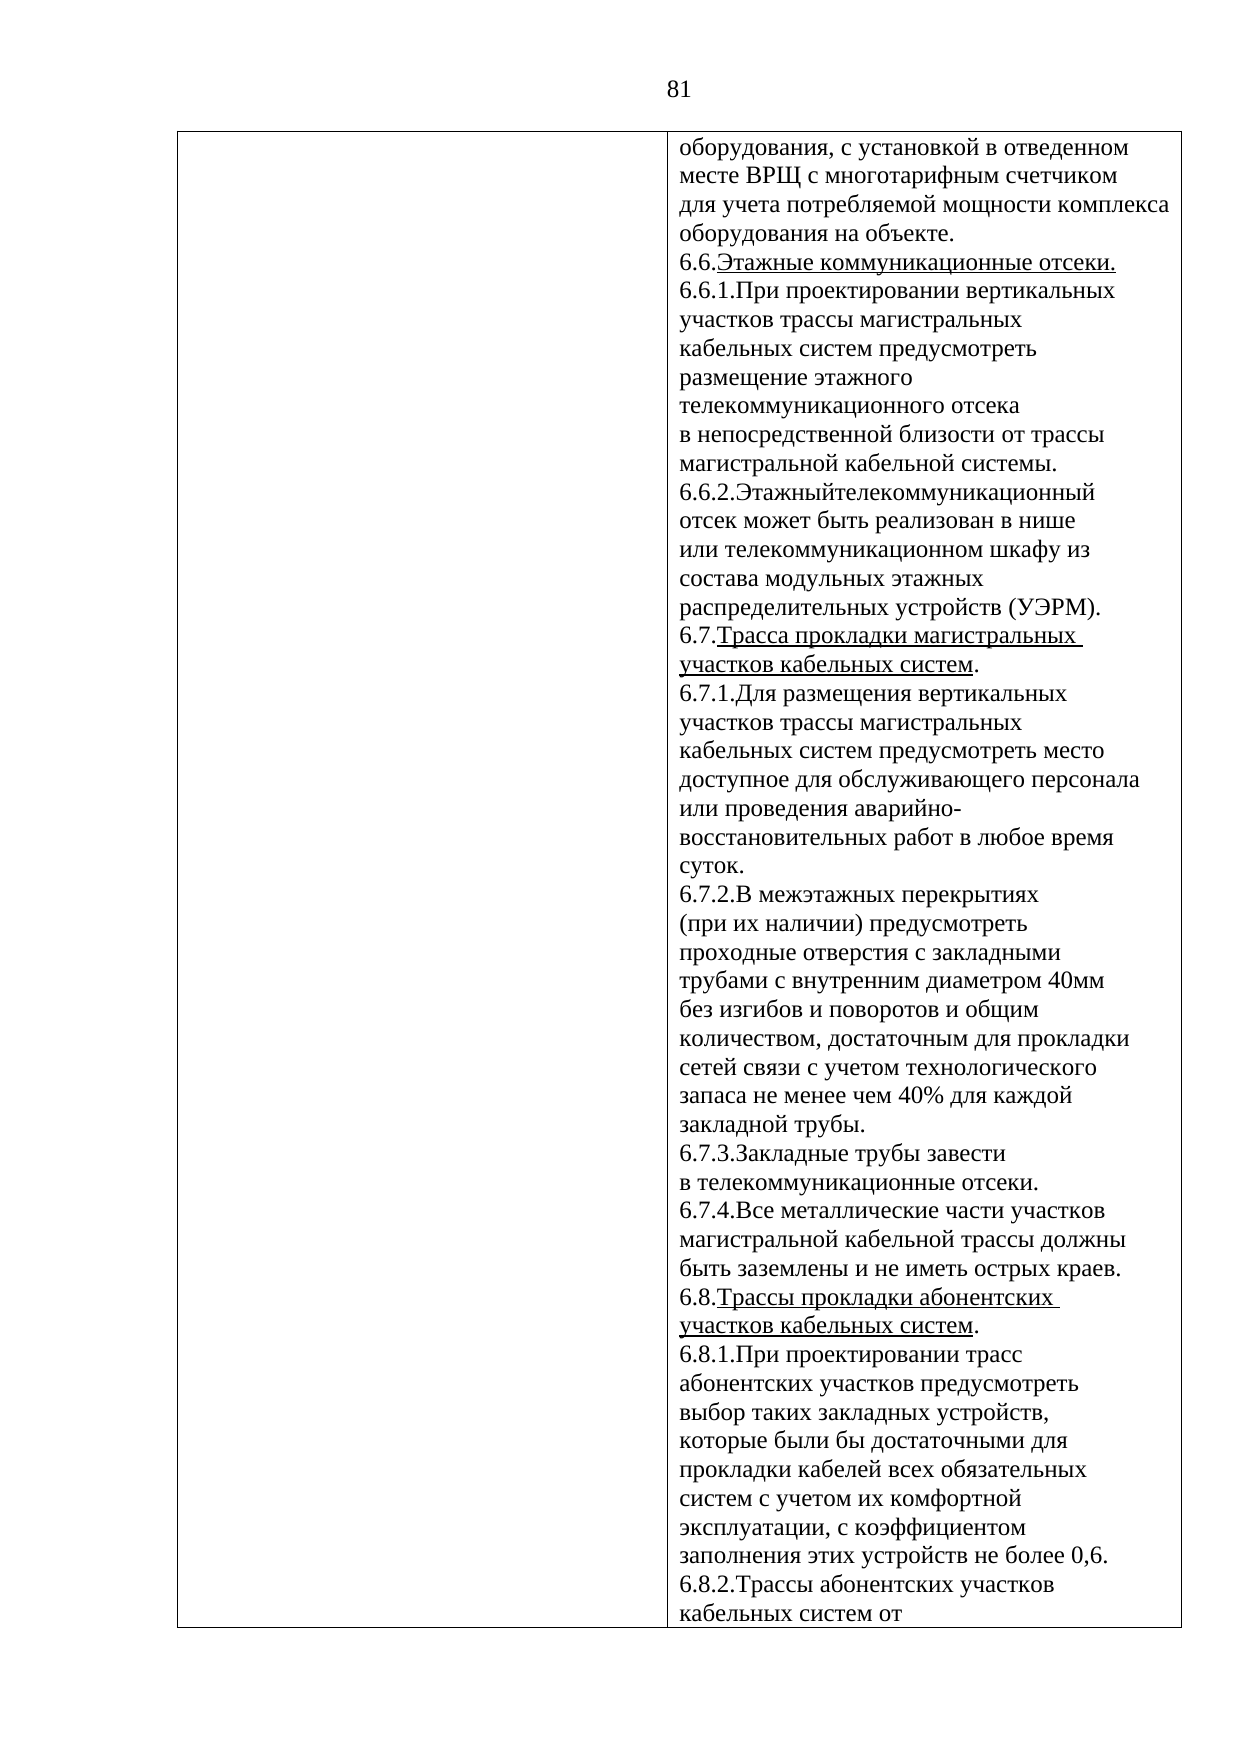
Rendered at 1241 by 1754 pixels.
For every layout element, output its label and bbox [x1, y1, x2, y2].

table_cell [178, 132, 667, 1627]
table_cell [668, 132, 1181, 1627]
